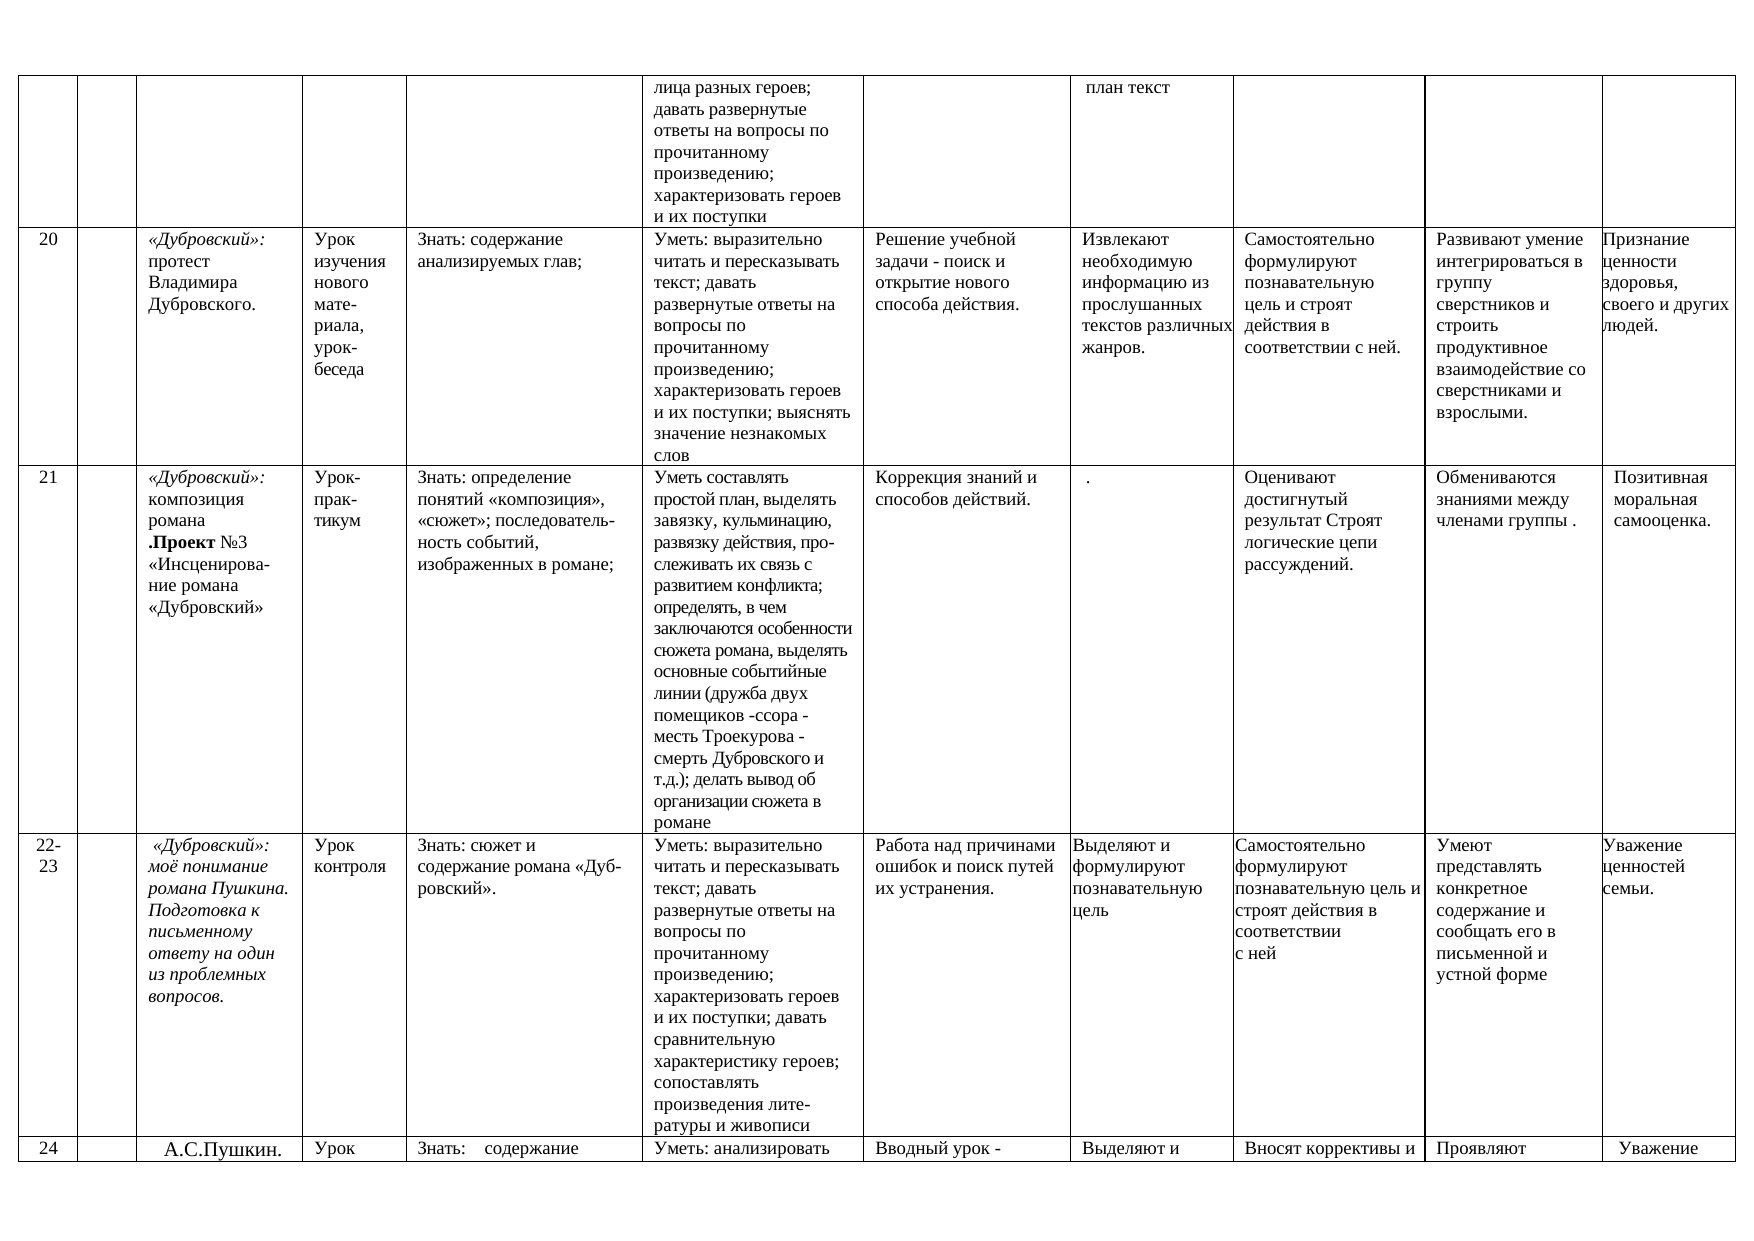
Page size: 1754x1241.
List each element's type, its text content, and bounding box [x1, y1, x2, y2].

table_cell «Дубровский»: протест Владимира Дубровского. [137, 228, 302, 465]
table_cell Умеют представлять конкретное содержание и сообщать его в письменной и устной форме [1426, 834, 1602, 1136]
table_cell Выделяют и формулируют познавательную цель [1071, 834, 1233, 1136]
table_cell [1426, 1137, 1602, 1161]
table_cell 20 [19, 228, 77, 465]
table_cell Самостоятельно формулируют познавательную цель и строят действия в соответствии с ней. [1234, 228, 1424, 465]
table_cell Урок контроля [303, 834, 406, 1136]
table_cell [864, 76, 1070, 227]
table_cell Обмениваются знаниями между членами группы . [1426, 466, 1602, 833]
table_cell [407, 76, 642, 227]
table_cell [78, 1137, 136, 1161]
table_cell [864, 1137, 1070, 1161]
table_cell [1603, 76, 1735, 227]
table_cell Самостоятельно формулируют познавательную цель и строят действия в соответствии с ней [1234, 834, 1424, 1136]
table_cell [1603, 1137, 1735, 1161]
table_cell «Дубровский»: композиция романа .Проект №3 «Инсценирова-ние романа «Дубровский» [137, 466, 302, 833]
table_cell Уважение ценностей семьи. [1603, 834, 1735, 1136]
table_cell [78, 834, 136, 1136]
table_cell Оценивают достигнутый результат Строят логические цепи рассуждений. [1234, 466, 1424, 833]
table_cell Позитивная моральная самооценка. [1603, 466, 1735, 833]
table_cell Решение учебной задачи - поиск и открытие нового способа действия. [864, 228, 1070, 465]
table_cell Урок-практикум [303, 466, 406, 833]
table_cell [1234, 76, 1424, 227]
table_cell Признание ценности здоровья, своего и других людей. [1603, 228, 1735, 465]
table_cell 19 [19, 76, 77, 227]
table_cell Развивают умение интегрироваться в группу сверстников и строить продуктивное взаимодействие со сверстниками и взрослыми. [1426, 228, 1602, 465]
table_cell 21 [19, 466, 77, 833]
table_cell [303, 76, 406, 227]
table_cell Уметь составлять простой план, выделять завязку, кульминацию, развязку действия, прослеживать их связь с развитием конфликта; определять, в чем заключаются особенности сюжета романа, выделять основные событийные линии (дружба двух помещиков -ссора - месть Троекурова - смерть Дубровского и т.д.); делать вывод об организации сюжета в романе [643, 466, 863, 833]
table_cell [78, 228, 136, 465]
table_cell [1071, 76, 1233, 227]
table_cell [78, 76, 136, 227]
table_cell Знать: содержание анализируемых глав; [407, 228, 642, 465]
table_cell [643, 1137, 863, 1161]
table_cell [643, 76, 863, 227]
table_cell Уметь: выразительно читать и пересказывать текст; давать развернутые ответы на вопросы по прочитанному произведению; характеризовать героев и их поступки; выяснять значение незнакомых слов [643, 228, 863, 465]
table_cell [1426, 76, 1602, 227]
table_cell 22- 23 [19, 834, 77, 1136]
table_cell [137, 1137, 302, 1161]
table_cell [1071, 1137, 1233, 1161]
table_cell Уметь: выразительно читать и пересказывать текст; давать развернутые ответы на вопросы по прочитанному произведению; характеризовать героев и их поступки; давать сравнительную характеристику героев; сопоставлять произведения литературы и живописи [643, 834, 863, 1136]
table_cell . [1071, 466, 1233, 833]
table_cell Знать: сюжет и содержание романа «Дубровский». [407, 834, 642, 1136]
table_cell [1234, 1137, 1424, 1161]
table_cell [78, 466, 136, 833]
table_cell Коррекция знаний и способов действий. [864, 466, 1070, 833]
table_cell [303, 1137, 406, 1161]
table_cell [137, 76, 302, 227]
table_cell Извлекают необходимую информацию из прослушанных текстов различных жанров. [1071, 228, 1233, 465]
table_cell Знать: определение понятий «композиция», «сюжет»; последовательность событий, изображенных в романе; [407, 466, 642, 833]
table_cell 24 [19, 1137, 77, 1161]
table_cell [407, 1137, 642, 1161]
table_cell Урок изучения нового материала, урок-беседа [303, 228, 406, 465]
table_cell Работа над причинами ошибок и поиск путей их устранения. [864, 834, 1070, 1136]
table_cell «Дубровский»: моё понимание романа Пушкина. Подготовка к письменному ответу на один из проблемных вопросов. [137, 834, 302, 1136]
